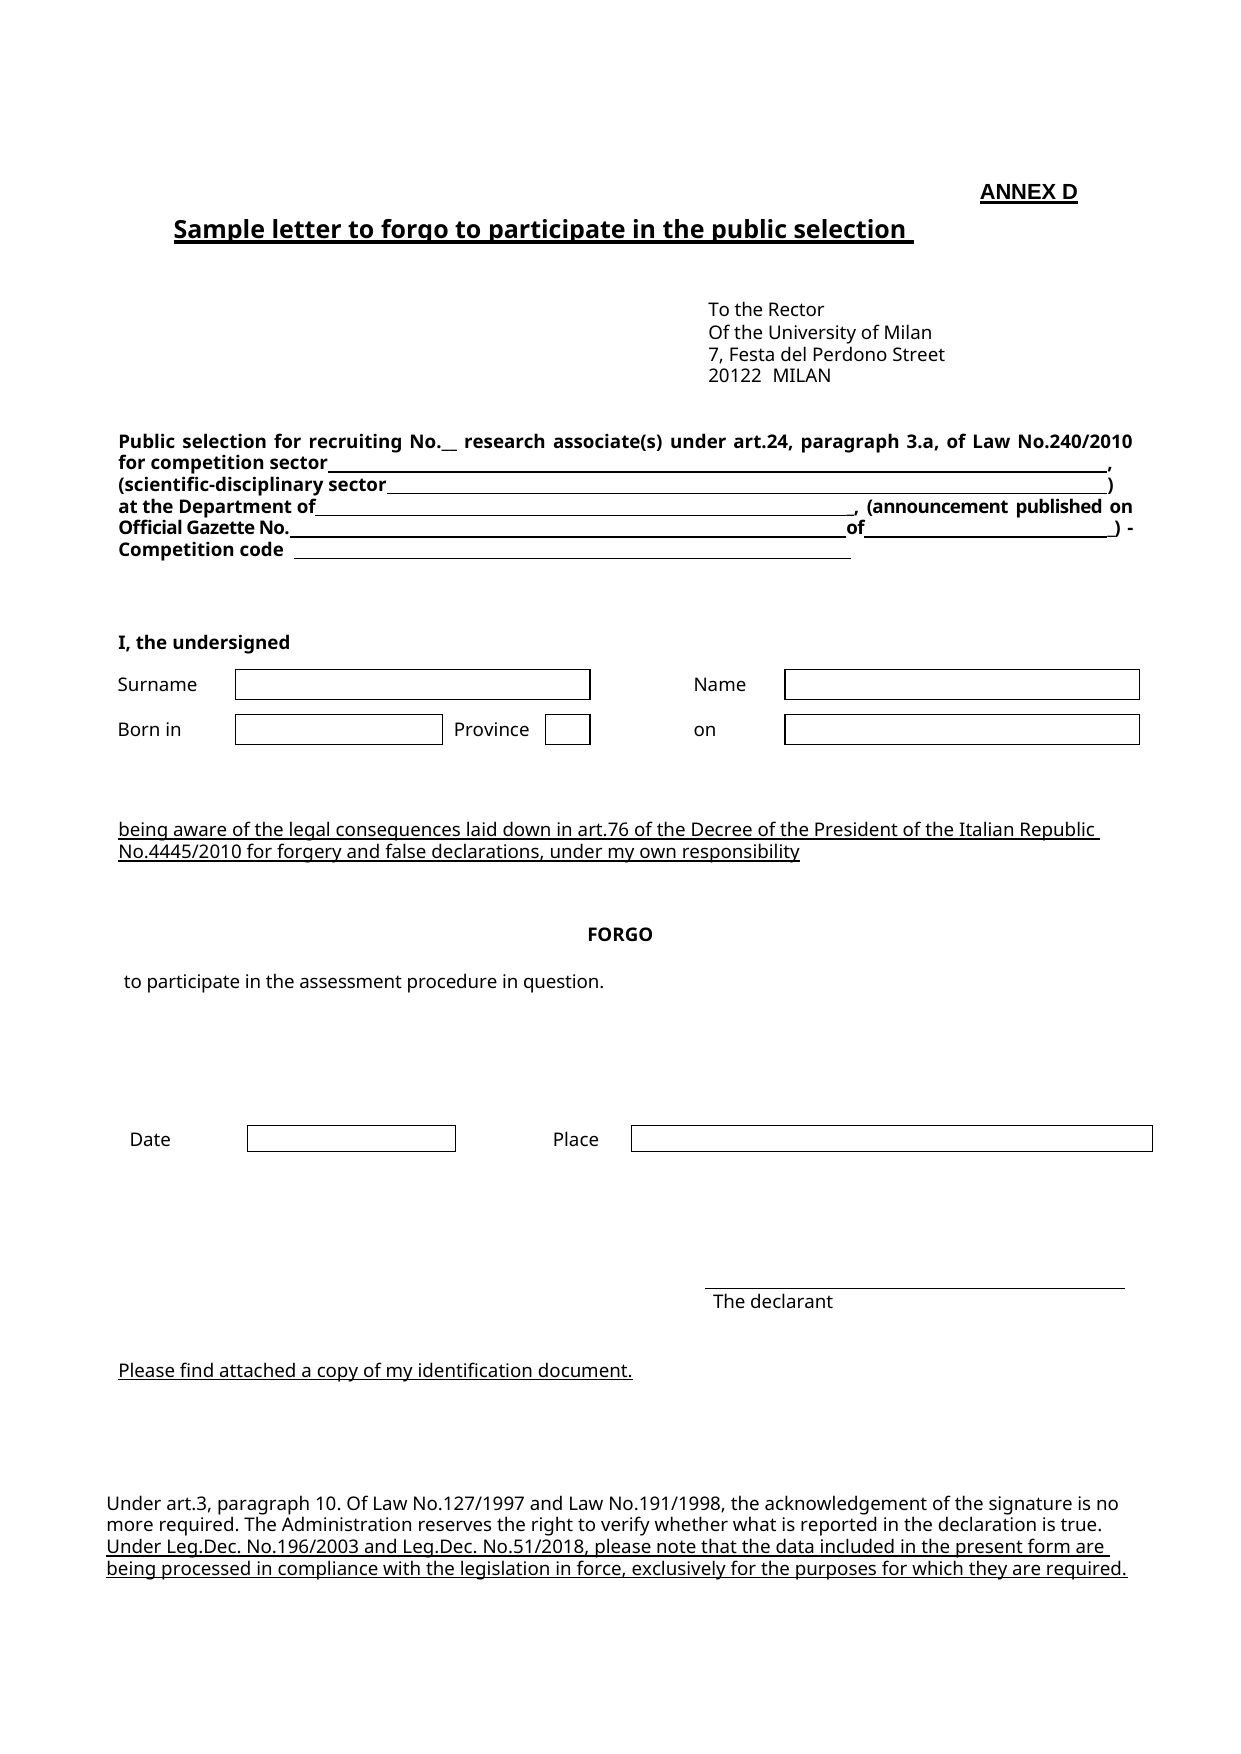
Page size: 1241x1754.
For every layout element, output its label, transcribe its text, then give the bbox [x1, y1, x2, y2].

text Date Place [129, 1127, 1163, 1152]
text 7, Festa del Perdono Street [708, 344, 1014, 365]
text FORGO [106, 921, 1134, 947]
text Please find attached a copy of my identification document. [118, 1357, 1163, 1383]
table_header on [591, 714, 784, 743]
table_header [236, 715, 442, 743]
text To the Rector [708, 296, 1163, 322]
text The declarant [708, 1288, 1163, 1313]
text to participate in the assessment procedure in question. [124, 968, 1163, 994]
table_header [546, 715, 589, 743]
text Of the University of Milan [708, 322, 1014, 343]
text Public selection for recruiting No.__ research associate(s) under art.24, paragraph 3.a, of Law No.240/2010 for competition sector , (scientific-disciplinary sector ) at the Department of _, (announcement published on Official Gazette No. of _) - Competition code [118, 431, 1133, 561]
text I, the undersigned [118, 630, 1163, 655]
text Under art.3, paragraph 10. Of Law No.127/1997 and Law No.191/1998, the acknowledgement of the signature is no more required. The Administration reserves the right to verify whether what is reported in the declaration is true. [106, 1493, 1163, 1536]
table_header Name [591, 669, 784, 699]
text being aware of the legal consequences laid down in art.76 of the Decree of the President of the Italian Republic No.4445/2010 for forgery and false declarations, under my own responsibility [118, 819, 1163, 863]
table_header [236, 670, 589, 699]
text Under Leg.Dec. No.196/2003 and Leg.Dec. No.51/2018, please note that the data included in the present form are being processed in compliance with the legislation in force, exclusively for the purposes for which they are required. [106, 1536, 1152, 1580]
table_header [786, 715, 1139, 743]
text 20122 MILAN [708, 365, 1163, 387]
table_header Born in [106, 714, 235, 743]
table_header Surname [106, 669, 235, 699]
subtitle Sample letter to forgo to participate in the public selection [173, 211, 1163, 245]
table_header [786, 670, 1139, 699]
table_header Province [443, 714, 545, 743]
